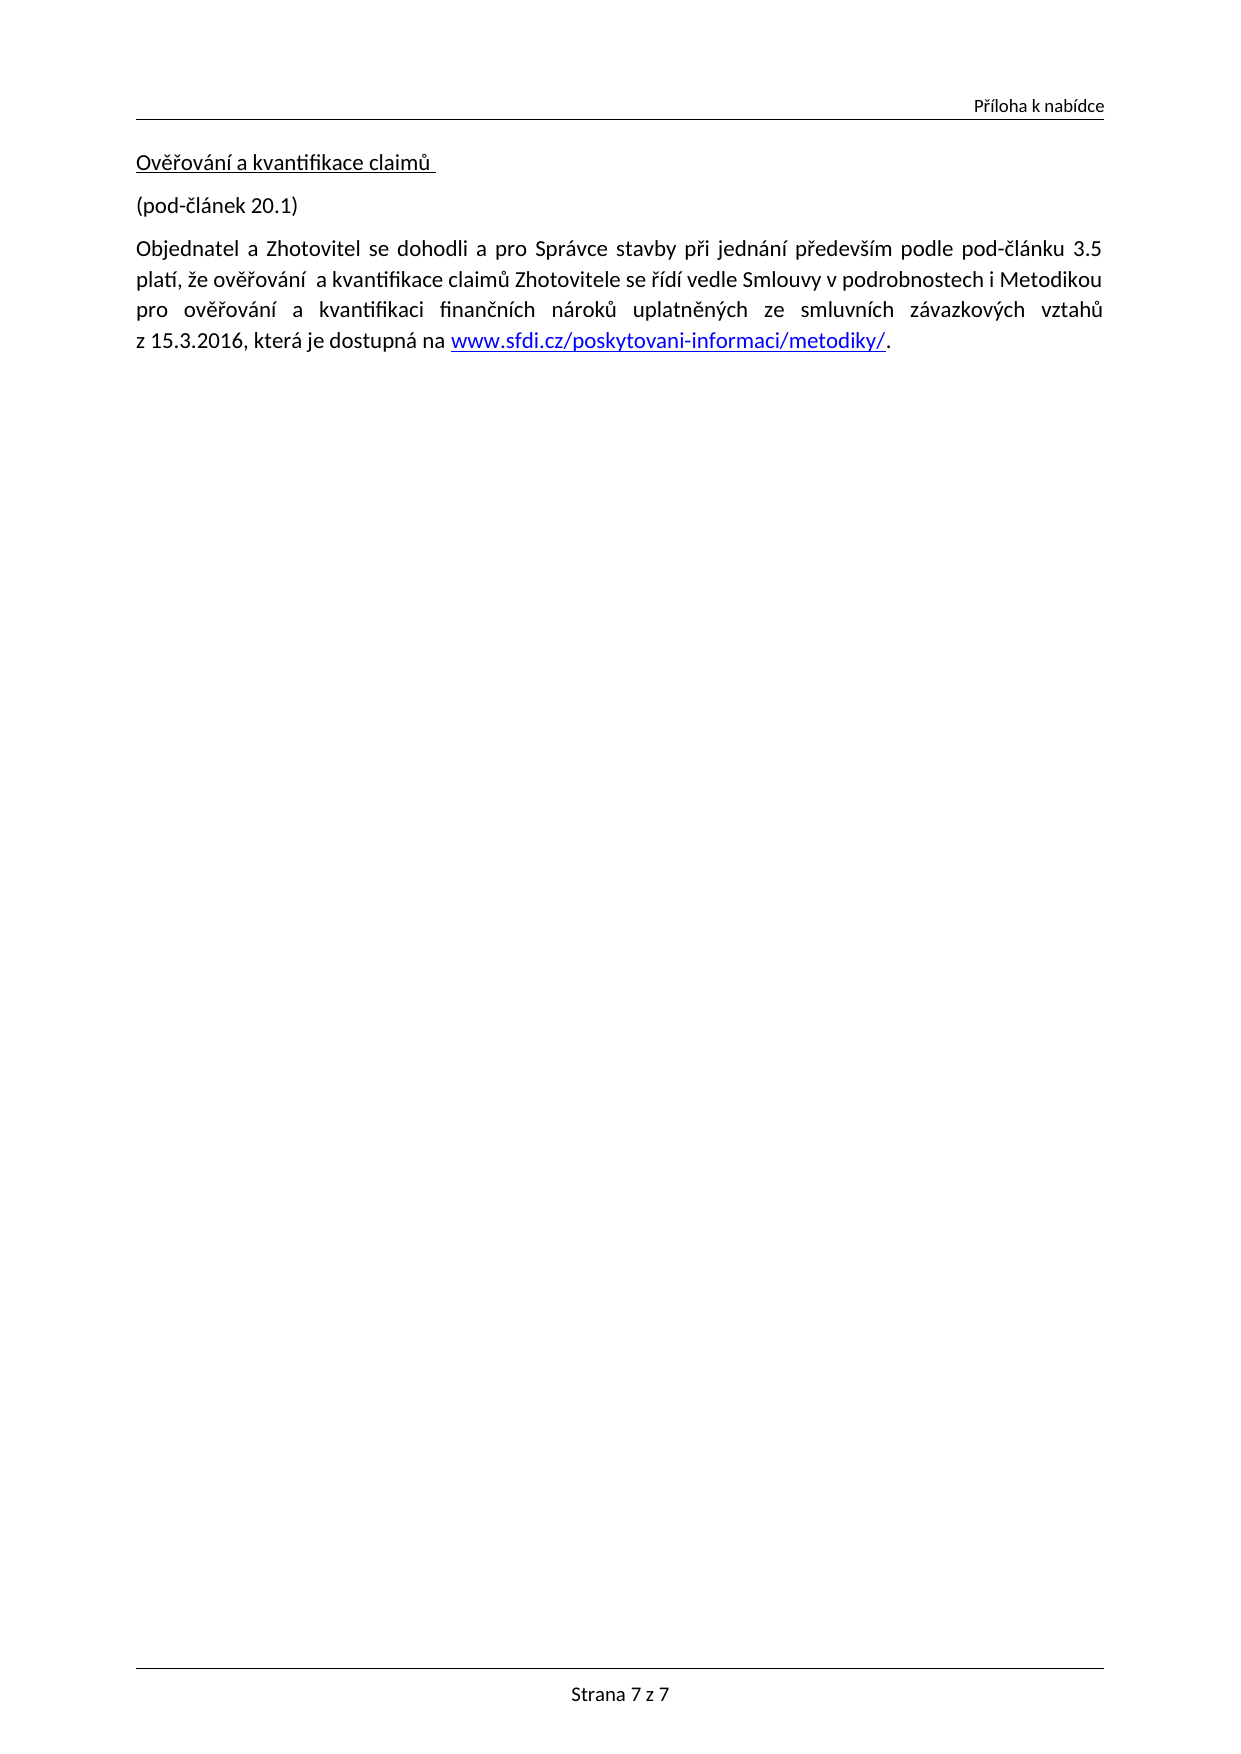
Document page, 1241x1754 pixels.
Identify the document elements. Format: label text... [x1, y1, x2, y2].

text Ověřování a kvantifikace claimů [136, 148, 1104, 176]
text Objednatel a Zhotovitel se dohodli a pro Správce stavby při jednání především podle pod-článku 3.5 platí, že ověřování a kvantifikace claimů Zhotovitele se řídí vedle Smlouvy v podrobnostech i Metodikou pro ověřování a kvantifikaci finančních nároků uplatněných ze smluvních závazkových vztahů z 15.3.2016, která je dostupná na www.sfdi.cz/poskytovani-informaci/metodiky/. [136, 234, 1104, 354]
text (pod-článek 20.1) [136, 191, 1104, 219]
